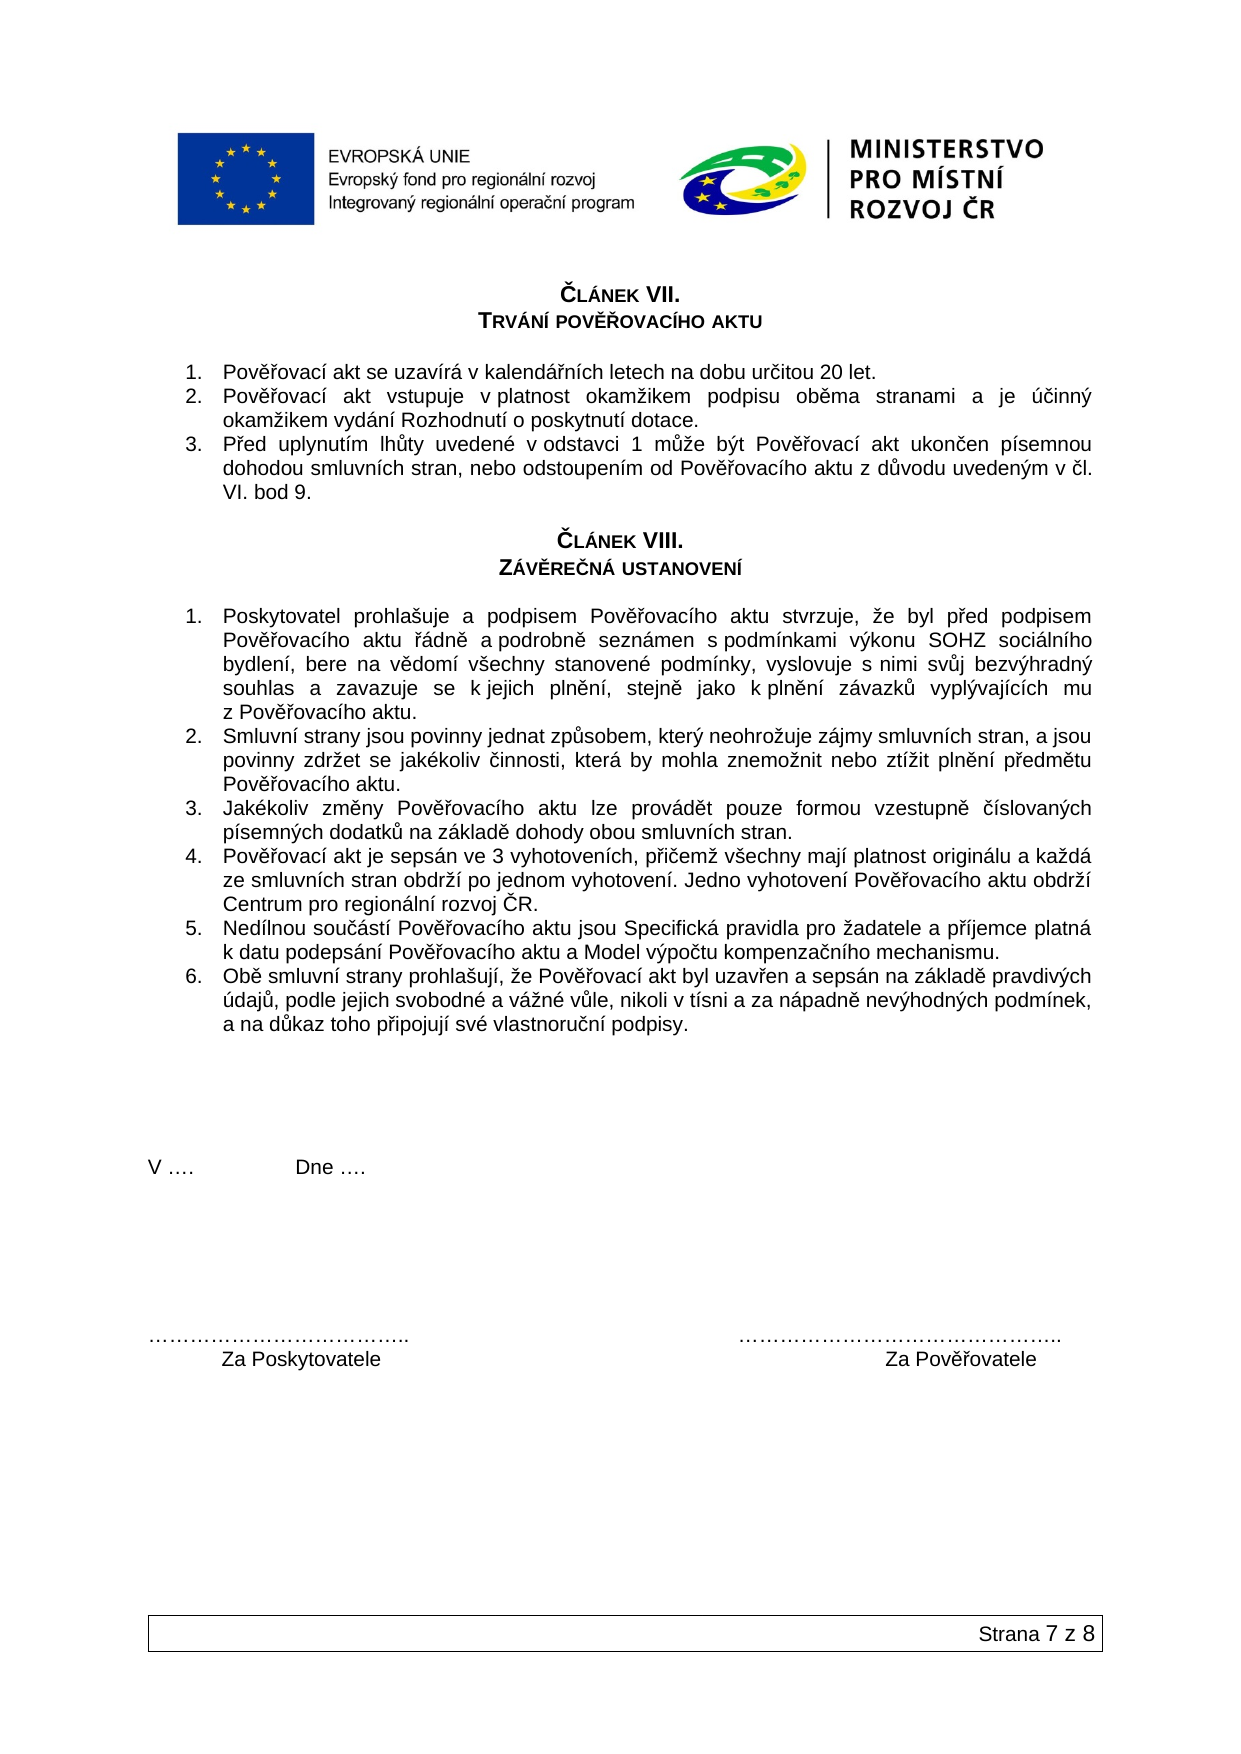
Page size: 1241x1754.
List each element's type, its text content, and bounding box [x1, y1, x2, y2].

picture [147, 102, 1073, 255]
list Pověřovací akt vstupuje v platnost okamžikem podpisu oběma stranami a je účinný okamžikem vydání Rozhodnutí o poskytnutí dotace. [185, 384, 1093, 432]
text V …. Dne …. [148, 1155, 1093, 1179]
list Jakékoliv změny Pověřovacího aktu lze provádět pouze formou vzestupně číslovaných písemných dodatků na základě dohody obou smluvních stran. [185, 796, 1093, 844]
list Obě smluvní strany prohlašují, že Pověřovací akt byl uzavřen a sepsán na základě pravdivých údajů, podle jejich svobodné a vážné vůle, nikoli v tísni a za nápadně nevýhodných podmínek, a na důkaz toho připojují své vlastnoruční podpisy. [185, 963, 1093, 1035]
text ……………………………….. ……………………………………….. [148, 1323, 1093, 1347]
list Poskytovatel prohlašuje a podpisem Pověřovacího aktu stvrzuje, že byl před podpisem Pověřovacího aktu řádně a podrobně seznámen s podmínkami výkonu SOHZ sociálního bydlení, bere na vědomí všechny stanovené podmínky, vyslovuje s nimi svůj bezvýhradný souhlas a zavazuje se k jejich plnění, stejně jako k plnění závazků vyplývajících mu z Pověřovacího aktu. [185, 604, 1093, 724]
text Článek VII. [148, 281, 1093, 307]
text Trvání pověřovacího aktu [148, 307, 1093, 333]
text Závěrečná ustanovení [148, 554, 1093, 580]
list Pověřovací akt se uzavírá v kalendářních letech na dobu určitou 20 let. [185, 360, 1093, 384]
list Smluvní strany jsou povinny jednat způsobem, který neohrožuje zájmy smluvních stran, a jsou povinny zdržet se jakékoliv činnosti, která by mohla znemožnit nebo ztížit plnění předmětu Pověřovacího aktu. [185, 724, 1093, 796]
list Nedílnou součástí Pověřovacího aktu jsou Specifická pravidla pro žadatele a příjemce platná k datu podepsání Pověřovacího aktu a Model výpočtu kompenzačního mechanismu. [185, 916, 1093, 963]
text Za Poskytovatele Za Pověřovatele [148, 1347, 1093, 1371]
list Před uplynutím lhůty uvedené v odstavci 1 může být Pověřovací akt ukončen písemnou dohodou smluvních stran, nebo odstoupením od Pověřovacího aktu z důvodu uvedeným v čl. VI. bod 9. [185, 432, 1093, 503]
list Pověřovací akt je sepsán ve 3 vyhotoveních, přičemž všechny mají platnost originálu a každá ze smluvních stran obdrží po jednom vyhotovení. Jedno vyhotovení Pověřovacího aktu obdrží Centrum pro regionální rozvoj ČR. [185, 844, 1093, 916]
text Článek VIII. [148, 527, 1093, 554]
